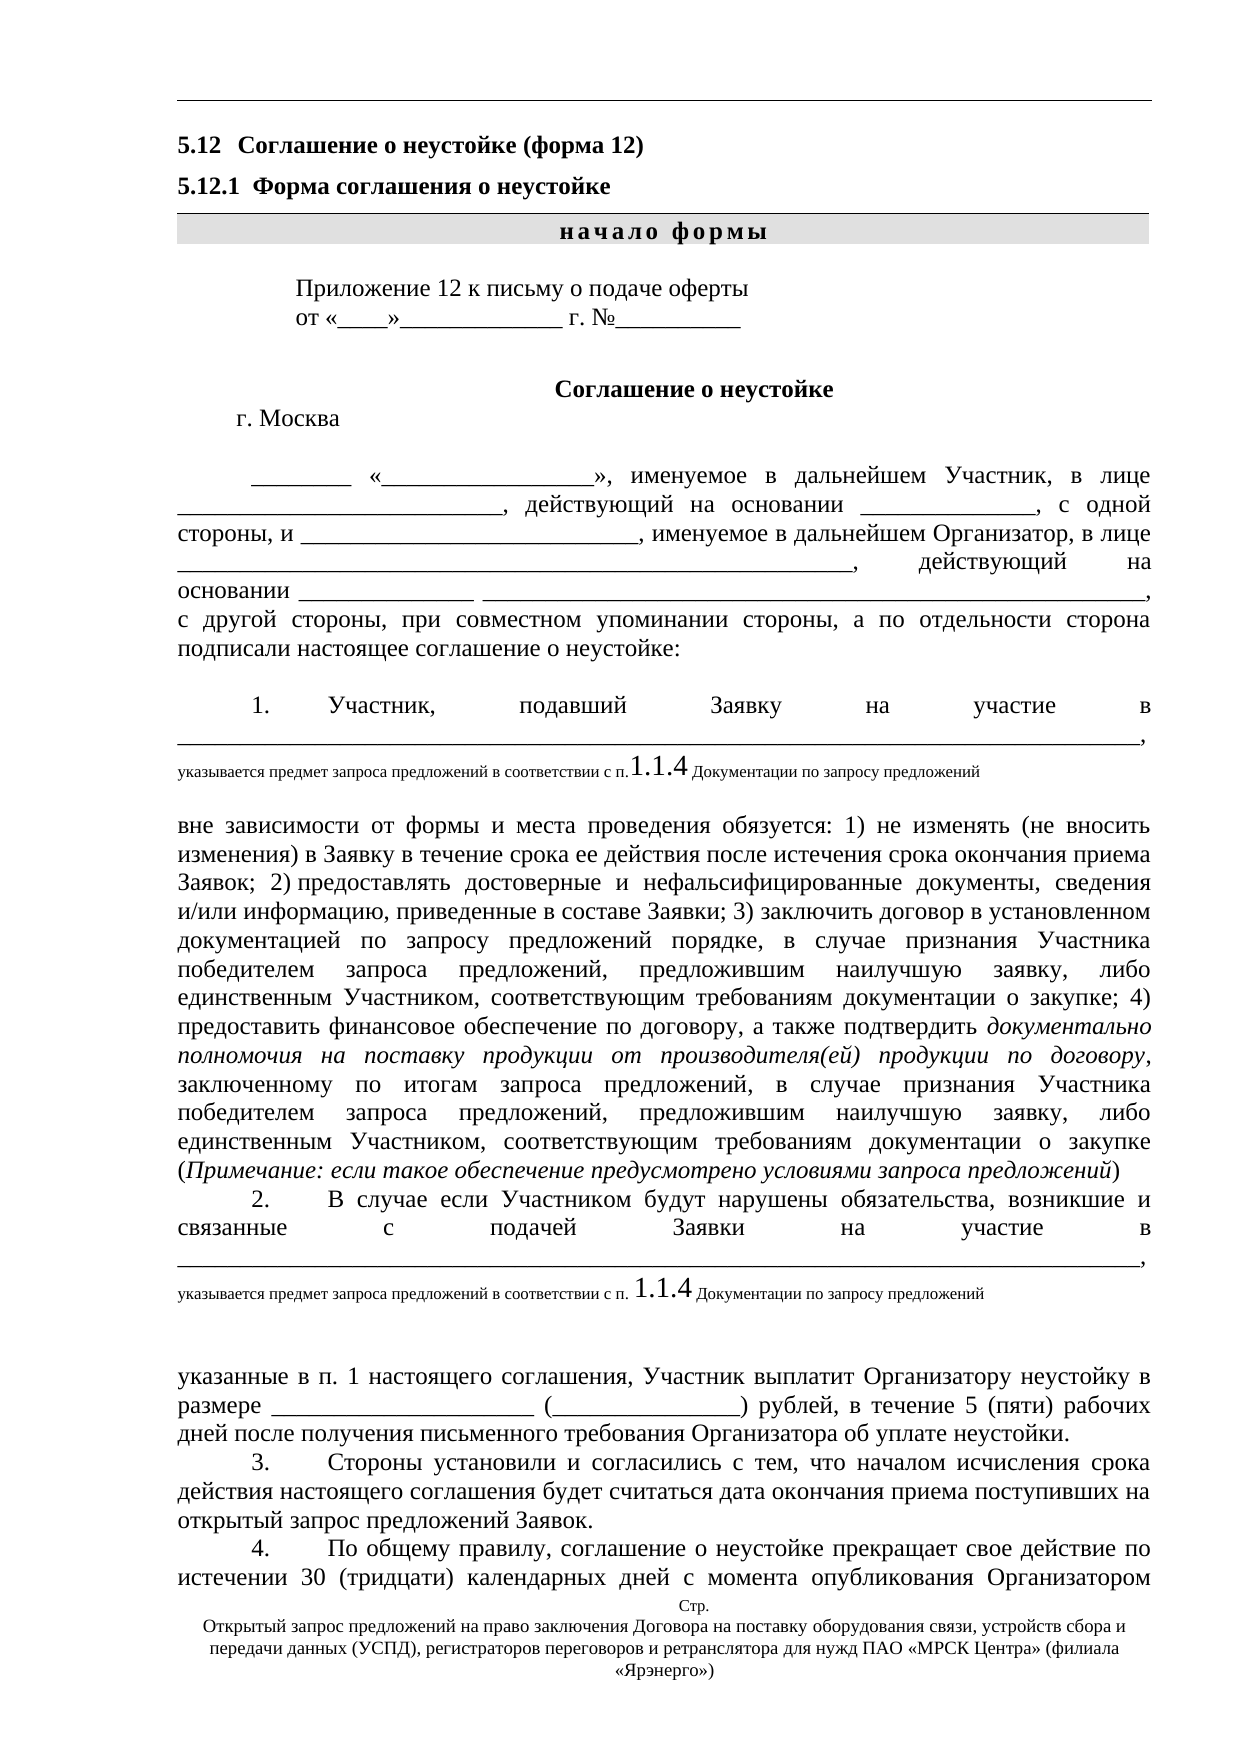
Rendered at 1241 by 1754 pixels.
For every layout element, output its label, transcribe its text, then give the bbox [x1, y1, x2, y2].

text начало формы [177, 214, 1149, 244]
list Участник, подавший Заявку на участие в _____________________________________________________________________________, [177, 690, 1152, 748]
subtitle Форма соглашения о неустойке [177, 171, 1152, 200]
text Приложение 12 к письму о подаче оферты от «____»_____________ г. №__________ [295, 273, 1152, 331]
text г. Москва [177, 403, 1152, 431]
text указанные в п. 1 настоящего соглашения, Участник выплатит Организатору неустойку в размере _____________________ (_______________) рублей, в течение 5 (пяти) рабочих дней после получения письменного требования Организатора об уплате неустойки. [177, 1361, 1152, 1447]
text Соглашение о неустойке [177, 374, 1152, 403]
list В случае если Участником будут нарушены обязательства, возникшие и связанные с подачей Заявки на участие в _____________________________________________________________________________, [177, 1184, 1152, 1270]
list Стороны установили и согласились с тем, что началом исчисления срока действия настоящего соглашения будет считаться дата окончания приема поступивших на открытый запрос предложений Заявок. [177, 1447, 1152, 1533]
subtitle Соглашение о неустойке (форма 12) [177, 130, 1152, 159]
text указывается предмет запроса предложений в соответствии с п. 1.1.4 Документации по запросу предложений [177, 1270, 1152, 1303]
text указывается предмет запроса предложений в соответствии с п.1.1.4 Документации по запросу предложений [177, 748, 1152, 781]
text вне зависимости от формы и места проведения обязуется: 1) не изменять (не вносить изменения) в Заявку в течение срока ее действия после истечения срока окончания приема Заявок; 2) предоставлять достоверные и нефальсифицированные документы, сведения и/или информацию, приведенные в составе Заявки; 3) заключить договор в установленном документацией по запросу предложений порядке, в случае признания Участника победителем запроса предложений, предложившим наилучшую заявку, либо единственным Участником, соответствующим требованиям документации о закупке; 4) предоставить финансовое обеспечение по договору, а также подтвердить документально полномочия на поставку продукции от производителя(ей) продукции по договору, заключенному по итогам запроса предложений, в случае признания Участника победителем запроса предложений, предложившим наилучшую заявку, либо единственным Участником, соответствующим требованиям документации о закупке (Примечание: если такое обеспечение предусмотрено условиями запроса предложений) [177, 810, 1152, 1184]
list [177, 1533, 1152, 1591]
text ________ «_________________», именуемое в дальнейшем Участник, в лице __________________________, действующий на основании ______________, с одной стороны, и ___________________________, именуемое в дальнейшем Организатор, в лице ______________________________________________________, действующий на основании ______________ _____________________________________________________, с другой стороны, при совместном упоминании стороны, а по отдельности сторона подписали настоящее соглашение о неустойке: [177, 460, 1152, 661]
